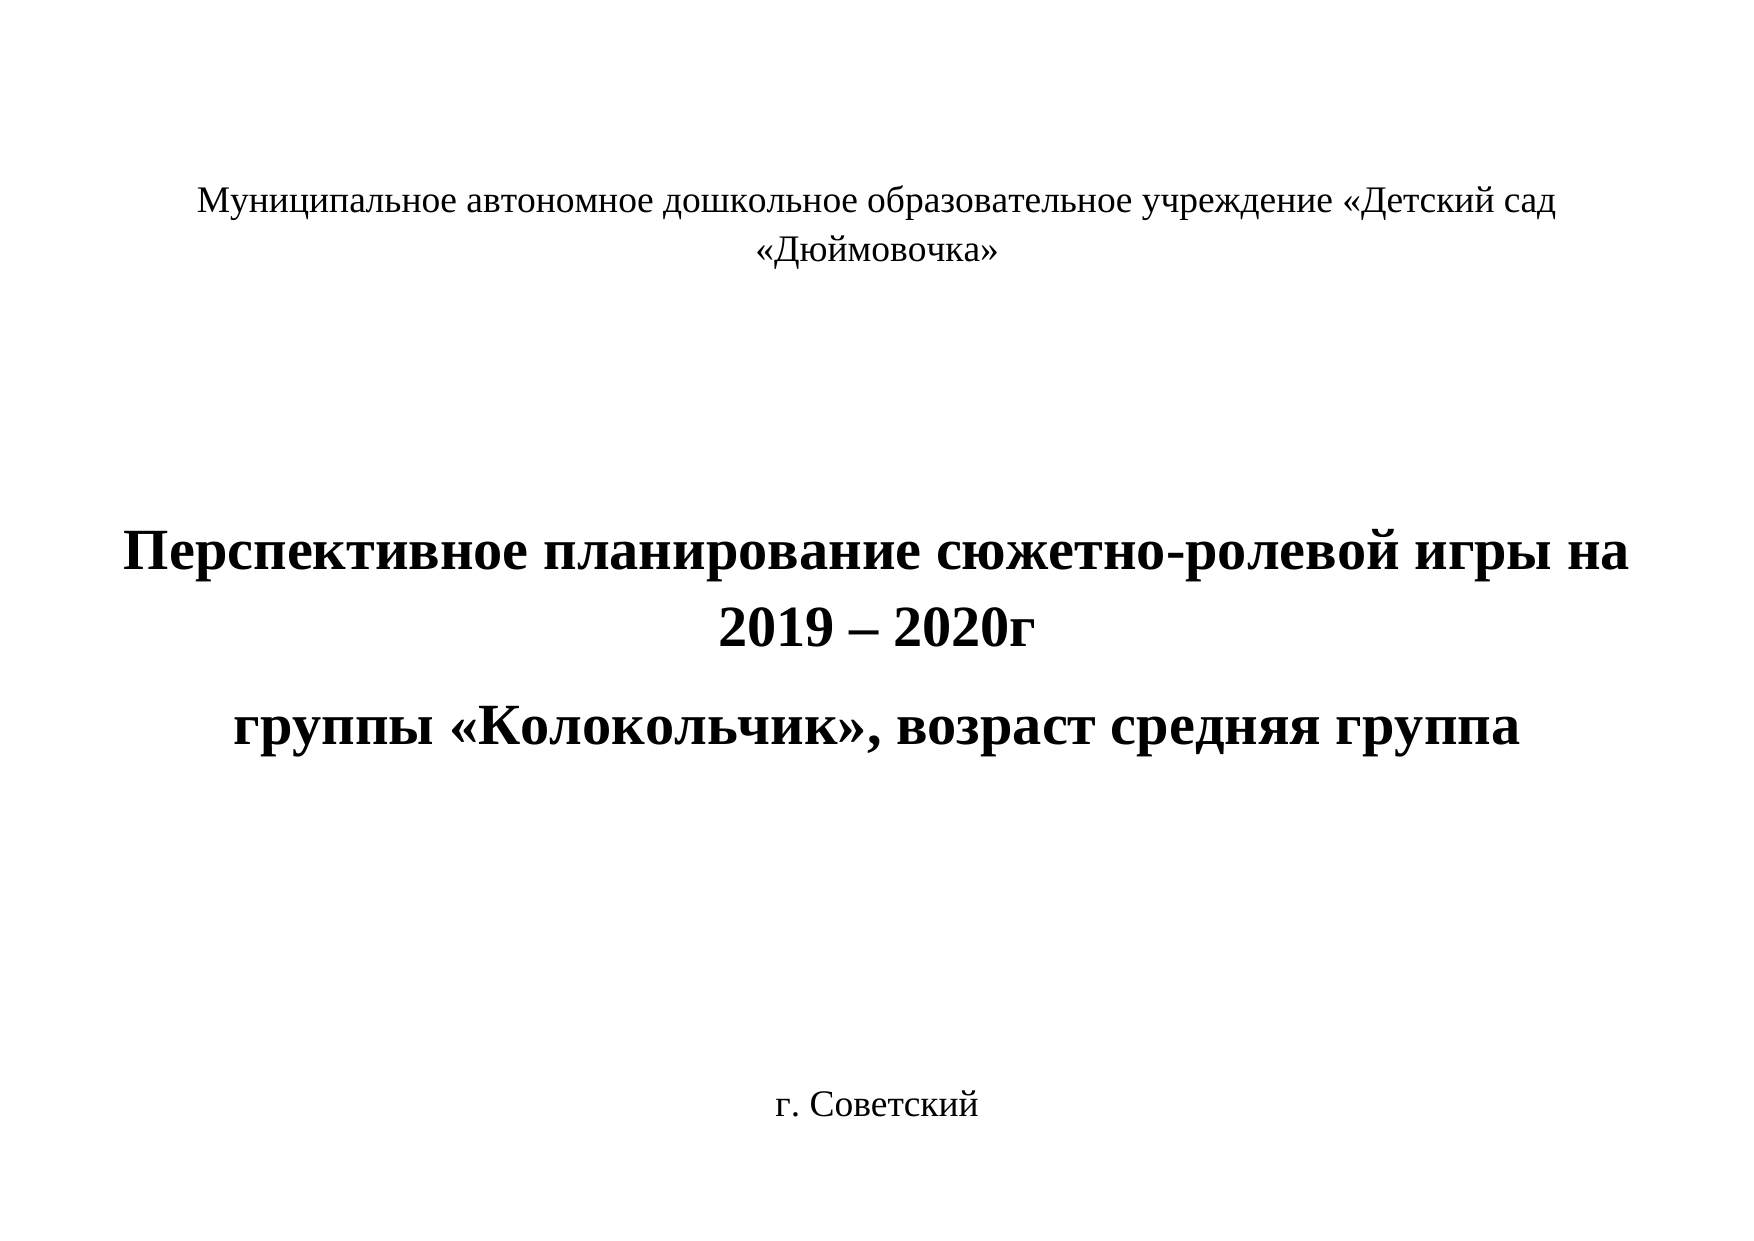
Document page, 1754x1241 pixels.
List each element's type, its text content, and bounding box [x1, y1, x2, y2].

text г. Советский [118, 1082, 1636, 1125]
text группы «Колокольчик», возраст средняя группа [118, 690, 1636, 757]
text Муниципальное автономное дошкольное образовательное учреждение «Детский сад «Дюймовочка» [118, 177, 1636, 270]
text Перспективное планирование сюжетно-ролевой игры на 2019 – 2020г [118, 515, 1636, 659]
